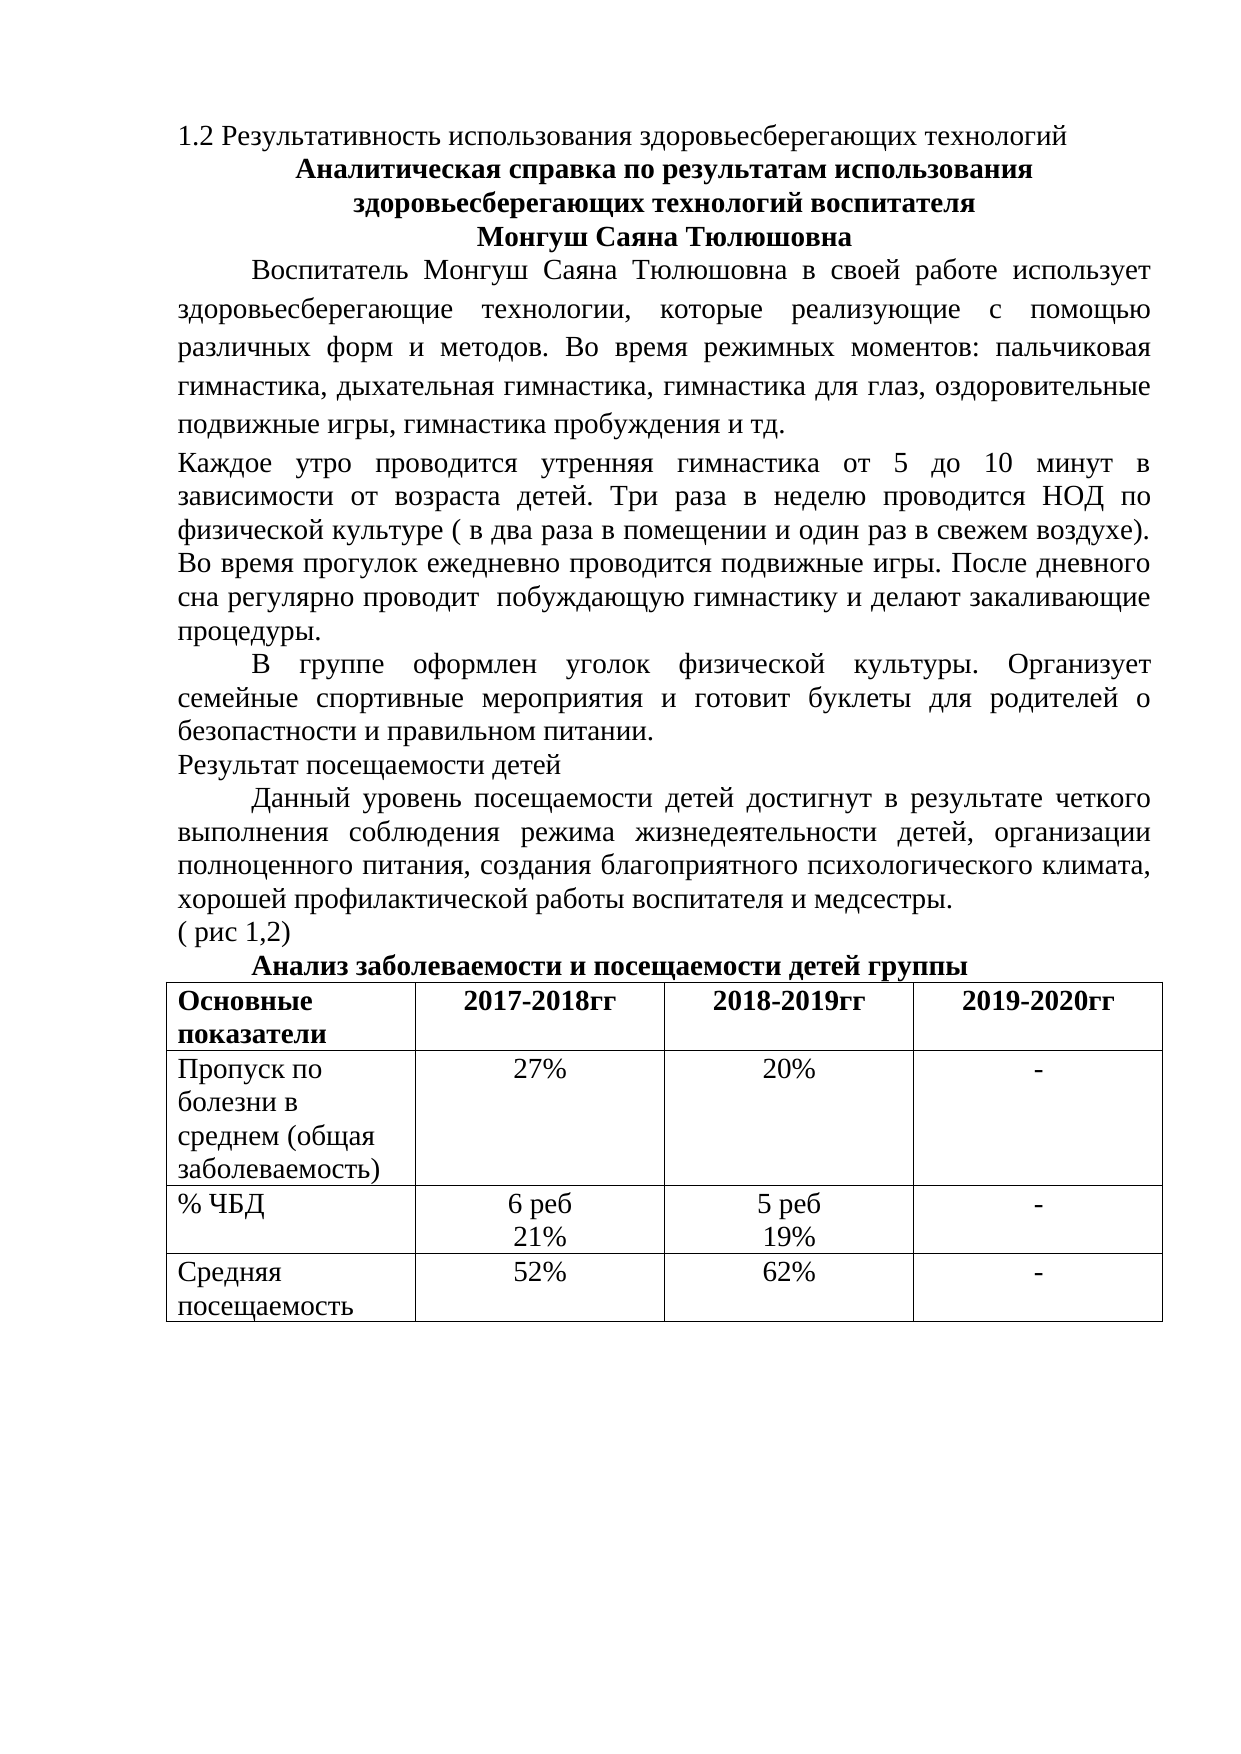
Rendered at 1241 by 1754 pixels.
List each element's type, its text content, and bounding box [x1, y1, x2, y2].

table_header 2018-2019гг [665, 983, 913, 1050]
table_cell - [914, 1186, 1162, 1253]
text Монгуш Саяна Тюлюшовна [177, 219, 1152, 252]
table_cell 52% [416, 1254, 664, 1321]
text Каждое утро проводится утренняя гимнастика от 5 до 10 минут в зависимости от возраста детей. Три раза в неделю проводится НОД по физической культуре ( в два раза в помещении и один раз в свежем воздухе). Во время прогулок ежедневно проводится подвижные игры. После дневного сна регулярно проводит побуждающую гимнастику и делают закаливающие процедуры. [177, 445, 1152, 646]
text В группе оформлен уголок физической культуры. Организует семейные спортивные мероприятия и готовит буклеты для родителей о безопастности и правильном питании. [177, 646, 1152, 747]
table_cell - [914, 1254, 1162, 1321]
text Воспитатель Монгуш Саяна Тюлюшовна в своей работе использует здоровьесберегающие технологии, которые реализующие с помощью различных форм и методов. Во время режимных моментов: пальчиковая гимнастика, дыхательная гимнастика, гимнастика для глаз, оздоровительные подвижные игры, гимнастика пробуждения и тд. [177, 252, 1152, 440]
table_header 2017-2018гг [416, 983, 664, 1050]
table_cell 5 реб 19% [665, 1186, 913, 1253]
table_cell Пропуск по болезни в среднем (общая заболеваемость) [167, 1051, 415, 1185]
table_cell % ЧБД [167, 1186, 415, 1253]
table_cell Средняя посещаемость [167, 1254, 415, 1321]
table_header 2019-2020гг [914, 983, 1162, 1050]
table_cell 62% [665, 1254, 913, 1321]
table_cell - [914, 1051, 1162, 1185]
table_cell 6 реб 21% [416, 1186, 664, 1253]
table_cell 20% [665, 1051, 913, 1185]
text 1.2 Результативность использования здоровьесберегающих технологий [177, 118, 1152, 152]
text Аналитическая справка по результатам использования здоровьесберегающих технологий воспитателя [177, 152, 1152, 219]
text Анализ заболеваемости и посещаемости детей группы [177, 948, 1152, 982]
table_cell 27% [416, 1051, 664, 1185]
text Данный уровень посещаемости детей достигнут в результате четкого выполнения соблюдения режима жизнедеятельности детей, организации полноценного питания, создания благоприятного психологического климата, хорошей профилактической работы воспитателя и медсестры. [177, 780, 1152, 914]
text ( рис 1,2) [177, 914, 1152, 948]
text Результат посещаемости детей [177, 747, 1152, 780]
table_header Основные показатели [167, 983, 415, 1050]
